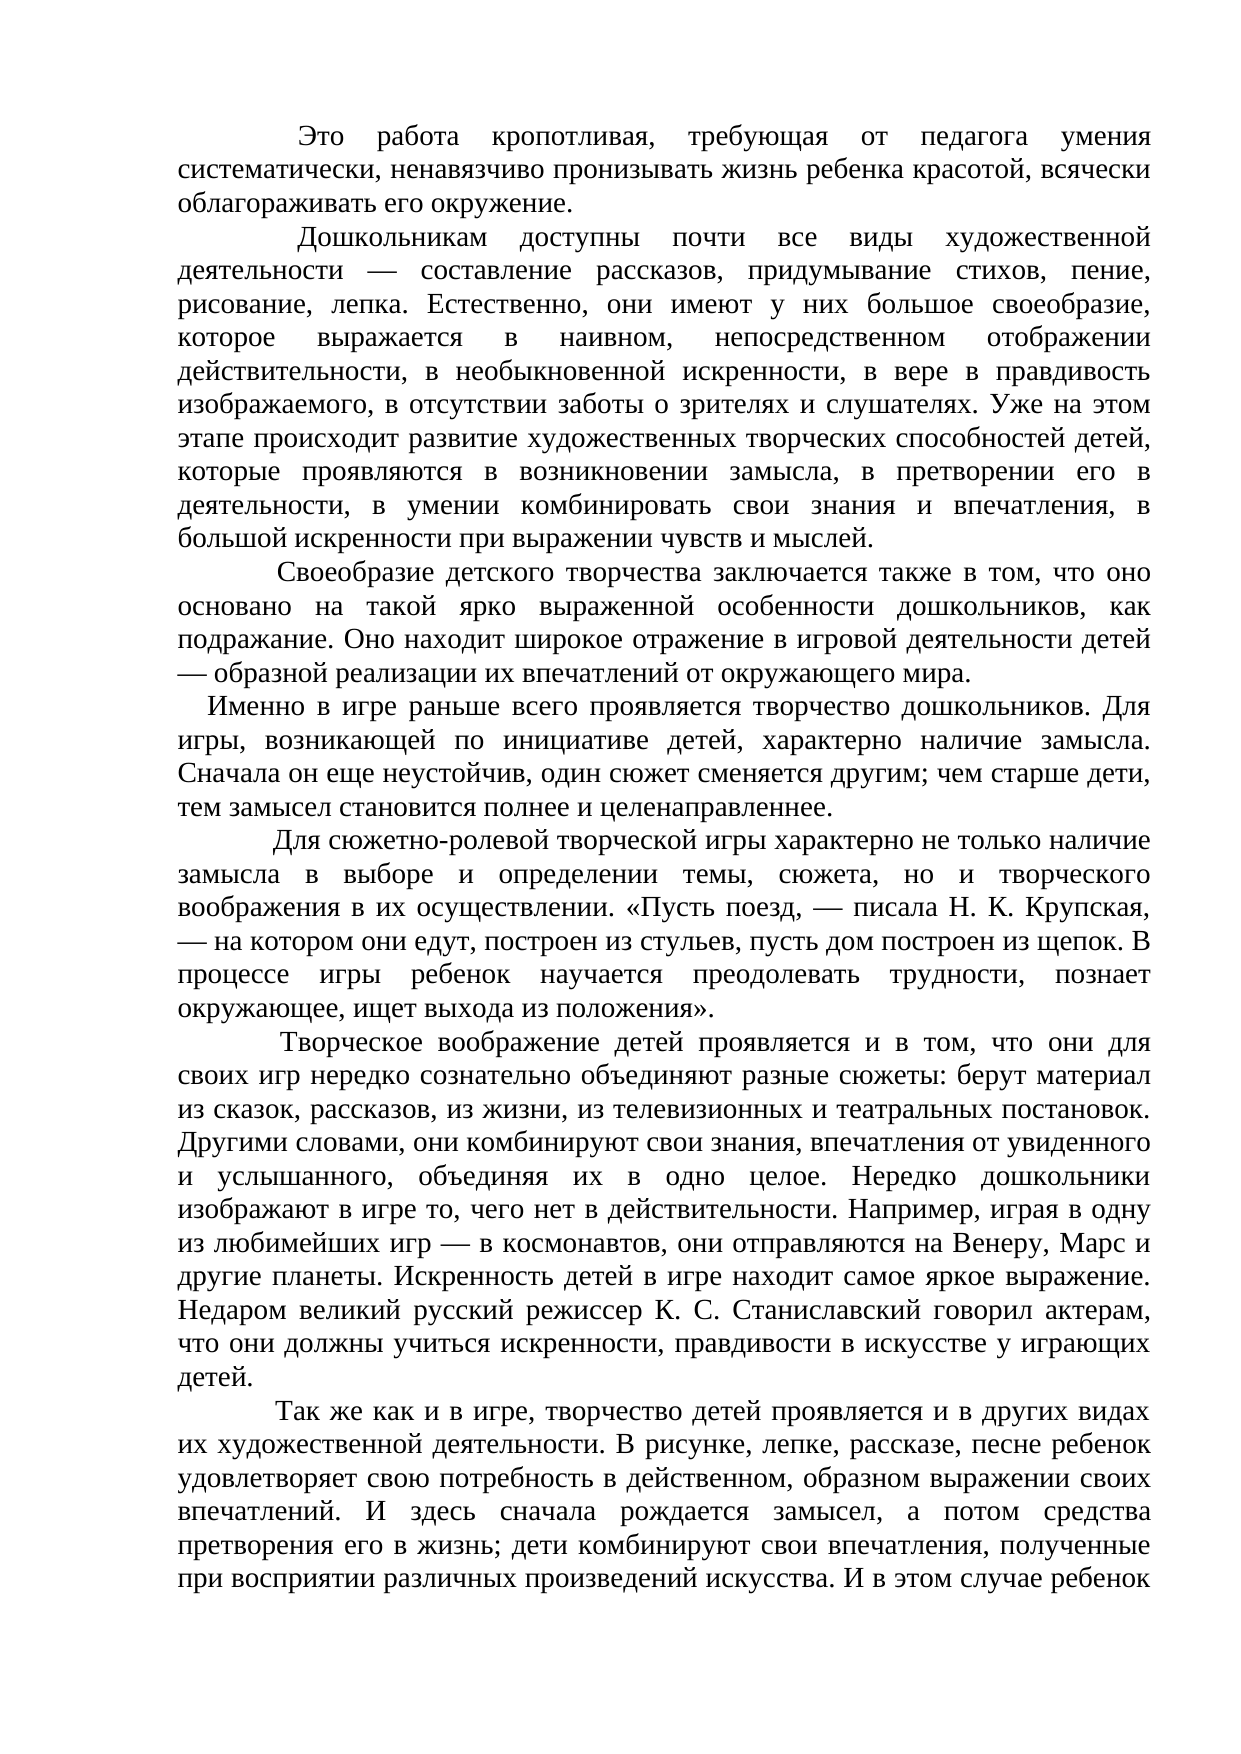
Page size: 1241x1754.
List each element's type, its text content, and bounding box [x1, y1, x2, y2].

text Именно в игре раньше всего проявляется творчество дошкольников. Для игры, возникающей по инициативе детей, характерно наличие замысла. Сначала он еще неустойчив, один сюжет сменяется другим; чем старше дети, тем замысел становится полнее и целенаправленнее. [177, 688, 1152, 822]
text Дошкольникам доступны почти все виды художественной деятельности — составление рассказов, придумывание стихов, пение, рисование, лепка. Естественно, они имеют у них большое своеобразие, которое выражается в наивном, непосредственном отображении действительности, в необыкновенной искренности, в вере в правдивость изображаемого, в отсутствии заботы о зрителях и слушателях. Уже на этом этапе происходит развитие художественных творческих способностей детей, которые проявляются в возникновении замысла, в претворении его в деятельности, в умении комбинировать свои знания и впечатления, в большой искренности при выражении чувств и мыслей. [177, 219, 1152, 554]
text Для сюжетно-ролевой творческой игры характерно не только наличие замысла в выборе и определении темы, сюжета, но и творческого воображения в их осуществлении. «Пусть поезд, — писала Н. К. Крупская, — на котором они едут, построен из стульев, пусть дом построен из щепок. В процессе игры ребенок научается преодолевать трудности, познает окружающее, ищет выхода из положения». [177, 822, 1152, 1024]
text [177, 1393, 1152, 1594]
text Своеобразие детского творчества заключается также в том, что оно основано на такой ярко выраженной особенности дошкольников, как подражание. Оно находит широкое отражение в игровой деятельности детей — образной реализации их впечатлений от окружающего мира. [177, 554, 1152, 688]
text Это работа кропотливая, требующая от педагога умения систематически, ненавязчиво пронизывать жизнь ребенка красотой, всячески облагораживать его окружение. [177, 118, 1152, 219]
text Творческое воображение детей проявляется и в том, что они для своих игр нередко сознательно объединяют разные сюжеты: берут материал из сказок, рассказов, из жизни, из телевизионных и театральных постановок. Другими словами, они комбинируют свои знания, впечатления от увиденного и услышанного, объединяя их в одно целое. Нередко дошкольники изображают в игре то, чего нет в действительности. Например, играя в одну из любимейших игр — в космонавтов, они отправляются на Венеру, Марс и другие планеты. Искренность детей в игре находит самое яркое выражение. Недаром великий русский режиссер К. С. Станиславский говорил актерам, что они должны учиться искренности, правдивости в искусстве у играющих детей. [177, 1024, 1152, 1393]
